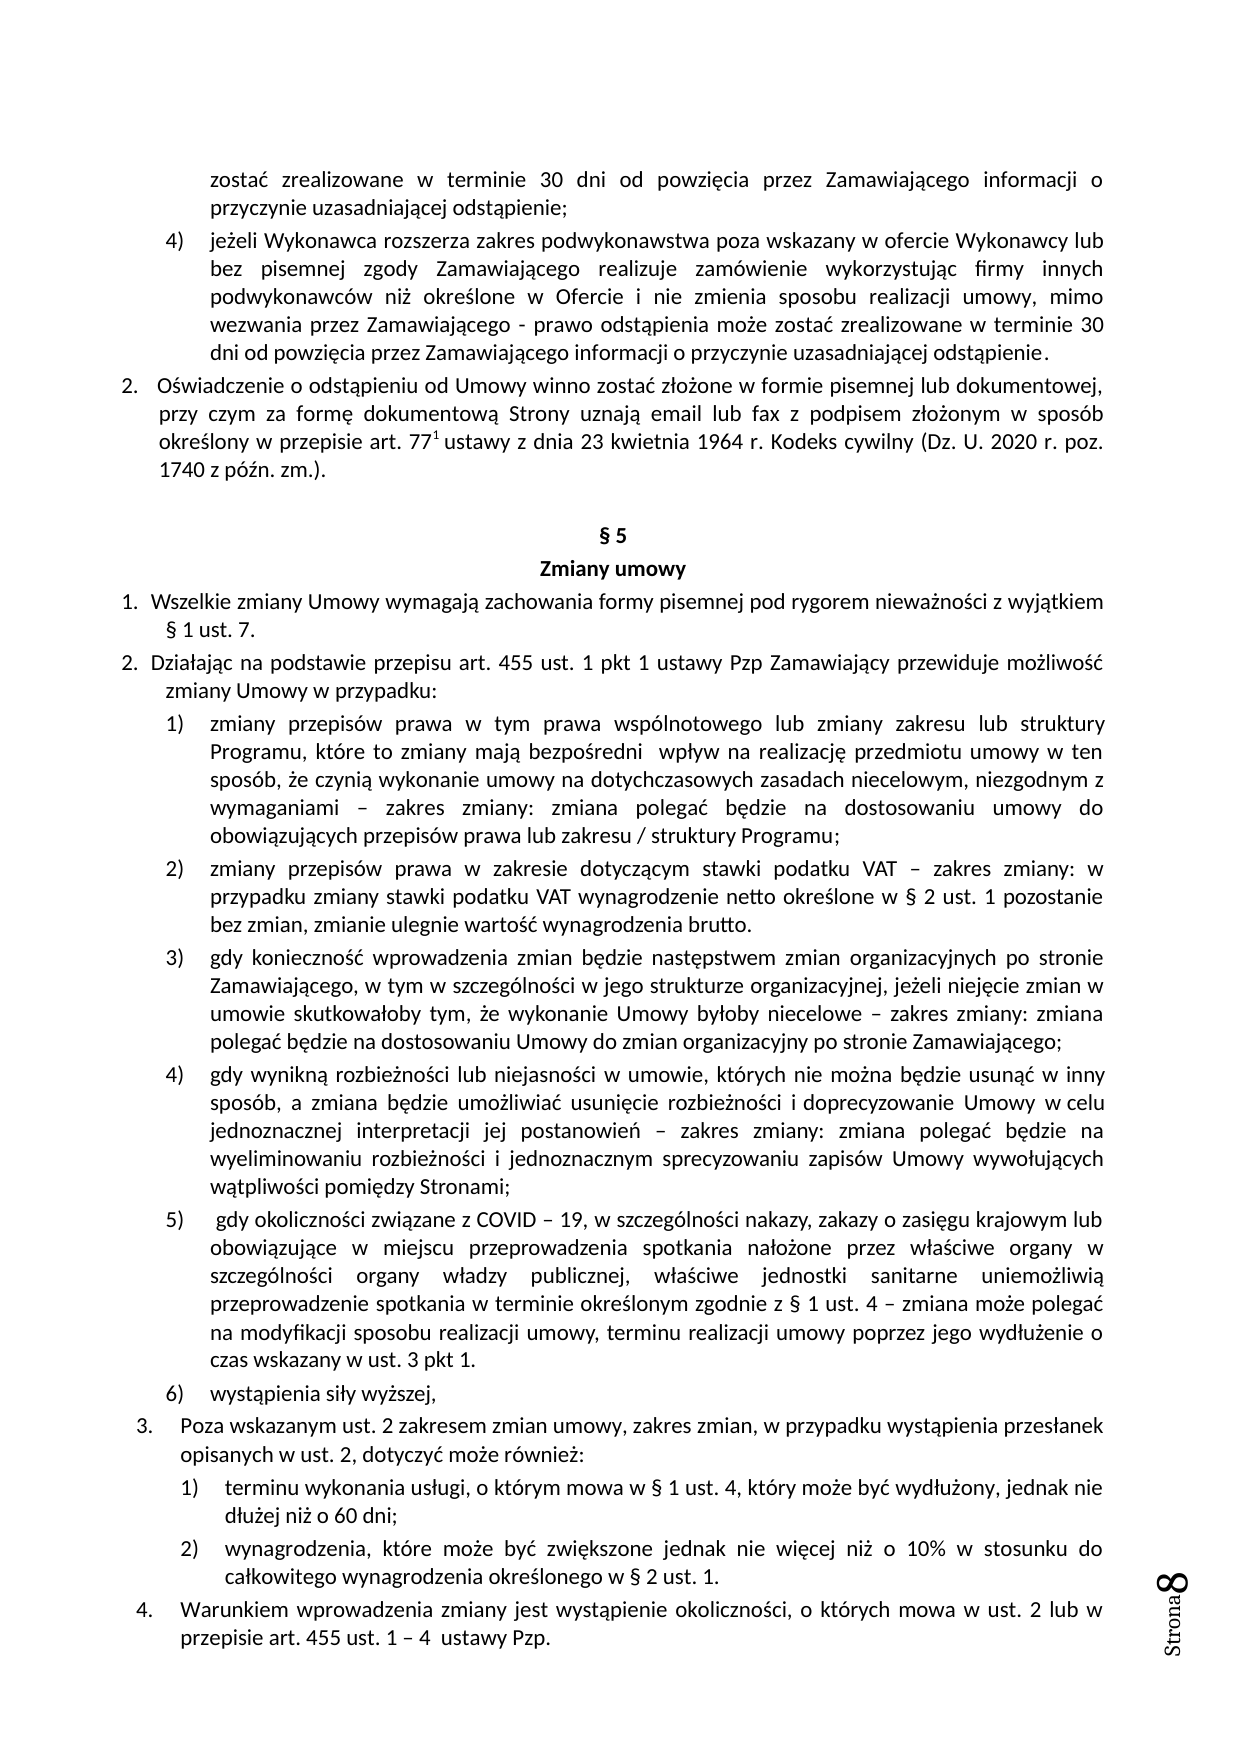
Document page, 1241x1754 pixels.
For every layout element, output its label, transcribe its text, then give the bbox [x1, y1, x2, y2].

list gdy okoliczności związane z COVID – 19, w szczególności nakazy, zakazy o zasięgu krajowym lub obowiązujące w miejscu przeprowadzenia spotkania nałożone przez właściwe organy w szczególności organy władzy publicznej, właściwe jednostki sanitarne uniemożliwią przeprowadzenie spotkania w terminie określonym zgodnie z § 1 ust. 4 – zmiana może polegać na modyfikacji sposobu realizacji umowy, terminu realizacji umowy poprzez jego wydłużenie o czas wskazany w ust. 3 pkt 1. [165, 1206, 1105, 1374]
list wystąpienia siły wyższej, [165, 1379, 1105, 1407]
list zmiany przepisów prawa w tym prawa wspólnotowego lub zmiany zakresu lub struktury Programu, które to zmiany mają bezpośredni wpływ na realizację przedmiotu umowy w ten sposób, że czynią wykonanie umowy na dotychczasowych zasadach niecelowym, niezgodnym z wymaganiami – zakres zmiany: zmiana polegać będzie na dostosowaniu umowy do obowiązujących przepisów prawa lub zakresu / struktury Programu; [165, 709, 1105, 849]
list Działając na podstawie przepisu art. 455 ust. 1 pkt 1 ustawy Pzp Zamawiający przewiduje możliwość zmiany Umowy w przypadku: [121, 648, 1105, 704]
list zmiany przepisów prawa w zakresie dotyczącym stawki podatku VAT – zakres zmiany: w przypadku zmiany stawki podatku VAT wynagrodzenie netto określone w § 2 ust. 1 pozostanie bez zmian, zmianie ulegnie wartość wynagrodzenia brutto. [165, 854, 1105, 938]
list gdy konieczność wprowadzenia zmian będzie następstwem zmian organizacyjnych po stronie Zamawiającego, w tym w szczególności w jego strukturze organizacyjnej, jeżeli niejęcie zmian w umowie skutkowałoby tym, że wykonanie Umowy byłoby niecelowe – zakres zmiany: zmiana polegać będzie na dostosowaniu Umowy do zmian organizacyjny po stronie Zamawiającego; [165, 943, 1105, 1055]
list Poza wskazanym ust. 2 zakresem zmian umowy, zakres zmian, w przypadku wystąpienia przesłanek opisanych w ust. 2, dotyczyć może również: [136, 1412, 1105, 1468]
list Warunkiem wprowadzenia zmiany jest wystąpienie okoliczności, o których mowa w ust. 2 lub w przepisie art. 455 ust. 1 – 4 ustawy Pzp. [136, 1595, 1105, 1651]
list Oświadczenie o odstąpieniu od Umowy winno zostać złożone w formie pisemnej lub dokumentowej, przy czym za formę dokumentową Strony uznają email lub fax z podpisem złożonym w sposób określony w przepisie art. 771 ustawy z dnia 23 kwietnia 1964 r. Kodeks cywilny (Dz. U. 2020 r. poz. 1740 z późn. zm.). [121, 371, 1105, 483]
text Zmiany umowy [121, 554, 1105, 582]
list Wszelkie zmiany Umowy wymagają zachowania formy pisemnej pod rygorem nieważności z wyjątkiem § 1 ust. 7. [121, 587, 1105, 643]
list gdy wynikną rozbieżności lub niejasności w umowie, których nie można będzie usunąć w inny sposób, a zmiana będzie umożliwiać usunięcie rozbieżności i doprecyzowanie Umowy w celu jednoznacznej interpretacji jej postanowień – zakres zmiany: zmiana polegać będzie na wyeliminowaniu rozbieżności i jednoznacznym sprecyzowaniu zapisów Umowy wywołujących wątpliwości pomiędzy Stronami; [165, 1060, 1105, 1201]
list jeżeli Wykonawca rozszerza zakres podwykonawstwa poza wskazany w ofercie Wykonawcy lub bez pisemnej zgody Zamawiającego realizuje zamówienie wykorzystując firmy innych podwykonawców niż określone w Ofercie i nie zmienia sposobu realizacji umowy, mimo wezwania przez Zamawiającego - prawo odstąpienia może zostać zrealizowane w terminie 30 dni od powzięcia przez Zamawiającego informacji o przyczynie uzasadniającej odstąpienie. [165, 226, 1105, 366]
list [165, 165, 1105, 221]
list terminu wykonania usługi, o którym mowa w § 1 ust. 4, który może być wydłużony, jednak nie dłużej niż o 60 dni; [180, 1473, 1105, 1529]
list wynagrodzenia, które może być zwiększone jednak nie więcej niż o 10% w stosunku do całkowitego wynagrodzenia określonego w § 2 ust. 1. [180, 1534, 1105, 1590]
text § 5 [121, 521, 1105, 549]
